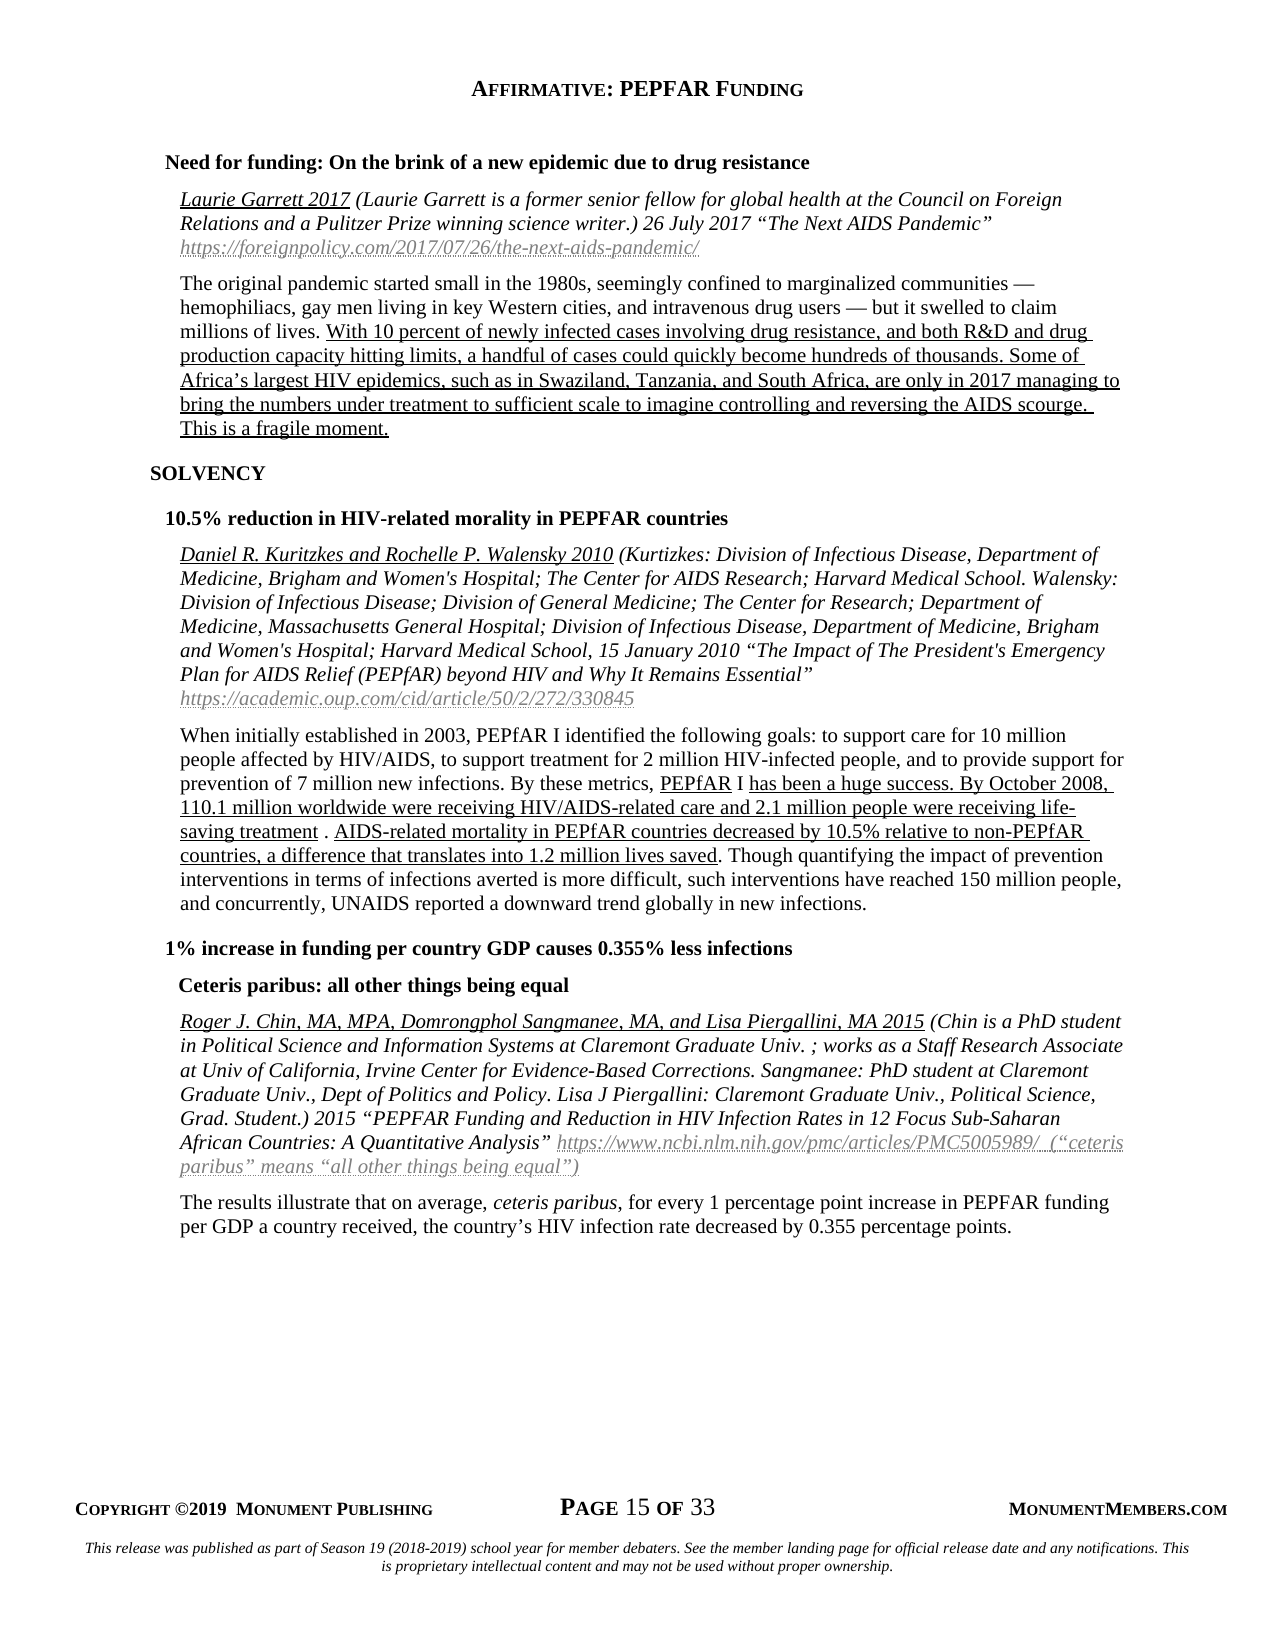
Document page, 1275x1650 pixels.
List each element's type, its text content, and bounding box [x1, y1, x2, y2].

text Ceteris paribus: all other things being equal [178, 973, 1125, 997]
text Need for funding: On the brink of a new epidemic due to drug resistance [165, 150, 1125, 174]
text Daniel R. Kuritzkes and Rochelle P. Walensky 2010 (Kurtizkes: Division of Infectious Disease, Department of Medicine, Brigham and Women's Hospital; The Center for AIDS Research; Harvard Medical School. Walensky: Division of Infectious Disease; Division of General Medicine; The Center for Research; Department of Medicine, Massachusetts General Hospital; Division of Infectious Disease, Department of Medicine, Brigham and Women's Hospital; Harvard Medical School, 15 January 2010 “The Impact of The President's Emergency Plan for AIDS Relief (PEPfAR) beyond HIV and Why It Remains Essential” https://academic.oup.com/cid/article/50/2/272/330845 [180, 542, 1125, 710]
text 1% increase in funding per country GDP causes 0.355% less infections [165, 936, 1125, 960]
text When initially established in 2003, PEPfAR I identified the following goals: to support care for 10 million people affected by HIV/AIDS, to support treatment for 2 million HIV-infected people, and to provide support for prevention of 7 million new infections. By these metrics, PEPfAR I has been a huge success. By October 2008, 110.1 million worldwide were receiving HIV/AIDS-related care and 2.1 million people were receiving life-saving treatment . AIDS-related mortality in PEPfAR countries decreased by 10.5% relative to non-PEPfAR countries, a difference that translates into 1.2 million lives saved. Though quantifying the impact of prevention interventions in terms of infections averted is more difficult, such interventions have reached 150 million people, and concurrently, UNAIDS reported a downward trend globally in new infections. [180, 723, 1125, 915]
text SOLVENCY [150, 461, 1125, 484]
text Laurie Garrett 2017 (Laurie Garrett is a former senior fellow for global health at the Council on Foreign Relations and a Pulitzer Prize winning science writer.) 26 July 2017 “The Next AIDS Pandemic” https://foreignpolicy.com/2017/07/26/the-next-aids-pandemic/ [180, 187, 1125, 259]
text Roger J. Chin, MA, MPA, Domrongphol Sangmanee, MA, and Lisa Piergallini, MA 2015 (Chin is a PhD student in Political Science and Information Systems at Claremont Graduate Univ. ; works as a Staff Research Associate at Univ of California, Irvine Center for Evidence-Based Corrections. Sangmanee: PhD student at Claremont Graduate Univ., Dept of Politics and Policy. Lisa J Piergallini: Claremont Graduate Univ., Political Science, Grad. Student.) 2015 “PEPFAR Funding and Reduction in HIV Infection Rates in 12 Focus Sub-Saharan African Countries: A Quantitative Analysis” https://www.ncbi.nlm.nih.gov/pmc/articles/PMC5005989/ (“ceteris paribus” means “all other things being equal”) [180, 1009, 1125, 1178]
text 10.5% reduction in HIV-related morality in PEPFAR countries [165, 505, 1125, 529]
text The original pandemic started small in the 1980s, seemingly confined to marginalized communities — hemophiliacs, gay men living in key Western cities, and intravenous drug users — but it swelled to claim millions of lives. With 10 percent of newly infected cases involving drug resistance, and both R&D and drug production capacity hitting limits, a handful of cases could quickly become hundreds of thousands. Some of Africa’s largest HIV epidemics, such as in Swaziland, Tanzania, and South Africa, are only in 2017 managing to bring the numbers under treatment to sufficient scale to imagine controlling and reversing the AIDS scourge. This is a fragile moment. [180, 271, 1125, 440]
text The results illustrate that on average, ceteris paribus, for every 1 percentage point increase in PEPFAR funding per GDP a country received, the country’s HIV infection rate decreased by 0.355 percentage points. [180, 1190, 1125, 1238]
